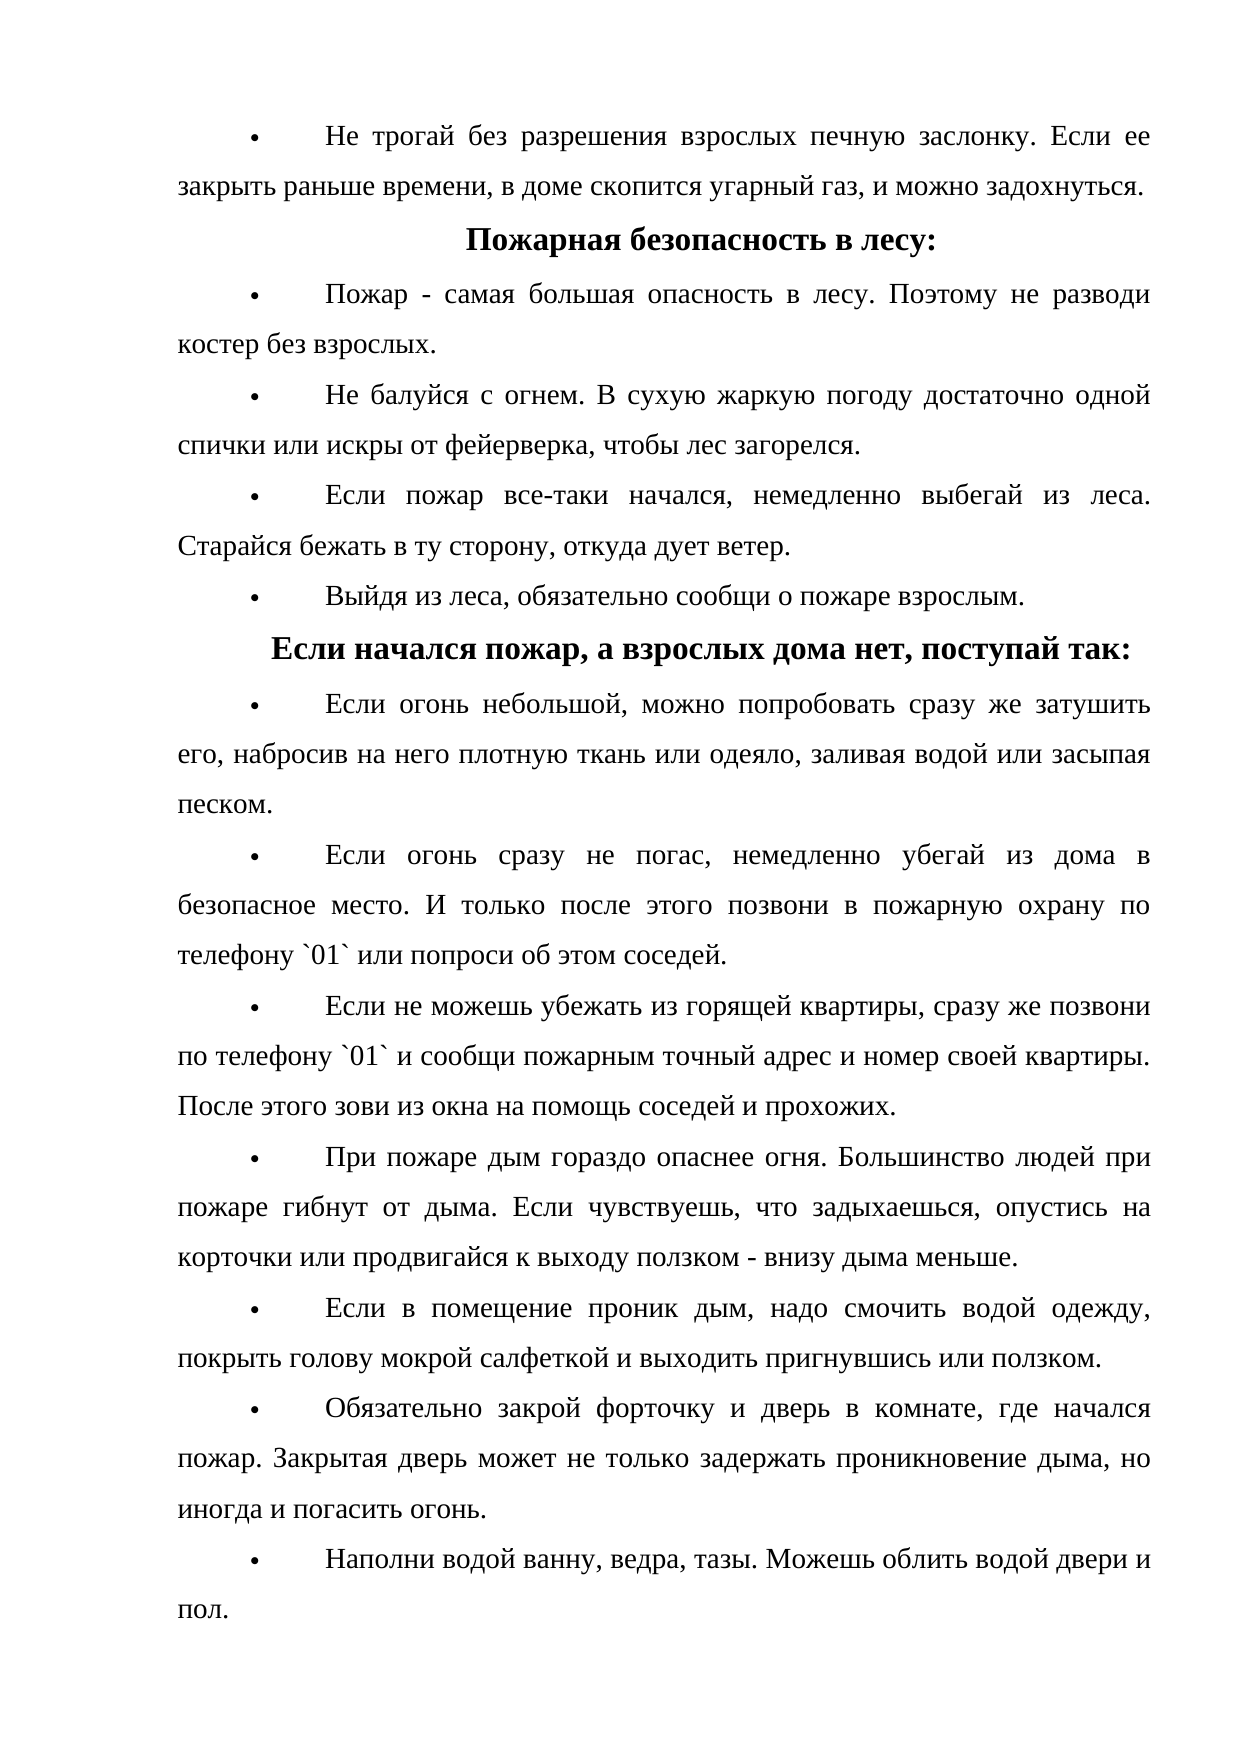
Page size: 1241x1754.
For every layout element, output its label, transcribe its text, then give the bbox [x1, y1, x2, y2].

text Если начался пожар, а взрослых дома нет, поступай так: [177, 628, 1152, 667]
list Если огонь небольшой, можно попробовать сразу же затушить его, набросив на него плотную ткань или одеяло, заливая водой или засыпая песком. [177, 686, 1152, 820]
text Пожарная безопасность в лесу: [177, 219, 1152, 257]
list Если не можешь убежать из горящей квартиры, сразу же позвони по телефону `01` и сообщи пожарным точный адрес и номер своей квартиры. После этого зови из окна на помощь соседей и прохожих. [177, 988, 1152, 1122]
list Выйдя из леса, обязательно сообщи о пожаре взрослым. [177, 578, 1152, 612]
list При пожаре дым гораздо опаснее огня. Большинство людей при пожаре гибнут от дыма. Если чувствуешь, что задыхаешься, опустись на корточки или продвигайся к выходу ползком - внизу дыма меньше. [177, 1139, 1152, 1273]
list Не трогай без разрешения взрослых печную заслонку. Если ее закрыть раньше времени, в доме скопится угарный газ, и можно задохнуться. [177, 118, 1152, 202]
list Не балуйся с огнем. В сухую жаркую погоду достаточно одной спички или искры от фейерверка, чтобы лес загорелся. [177, 377, 1152, 461]
list Если в помещение проник дым, надо смочить водой одежду, покрыть голову мокрой салфеткой и выходить пригнувшись или ползком. [177, 1290, 1152, 1373]
list Наполни водой ванну, ведра, тазы. Можешь облить водой двери и пол. [177, 1541, 1152, 1625]
list Если пожар все-таки начался, немедленно выбегай из леса. Старайся бежать в ту сторону, откуда дует ветер. [177, 477, 1152, 561]
list Если огонь сразу не погас, немедленно убегай из дома в безопасное место. И только после этого позвони в пожарную охрану по телефону `01` или попроси об этом соседей. [177, 837, 1152, 971]
list Пожар - самая большая опасность в лесу. Поэтому не разводи костер без взрослых. [177, 276, 1152, 360]
list Обязательно закрой форточку и дверь в комнате, где начался пожар. Закрытая дверь может не только задержать проникновение дыма, но иногда и погасить огонь. [177, 1390, 1152, 1524]
